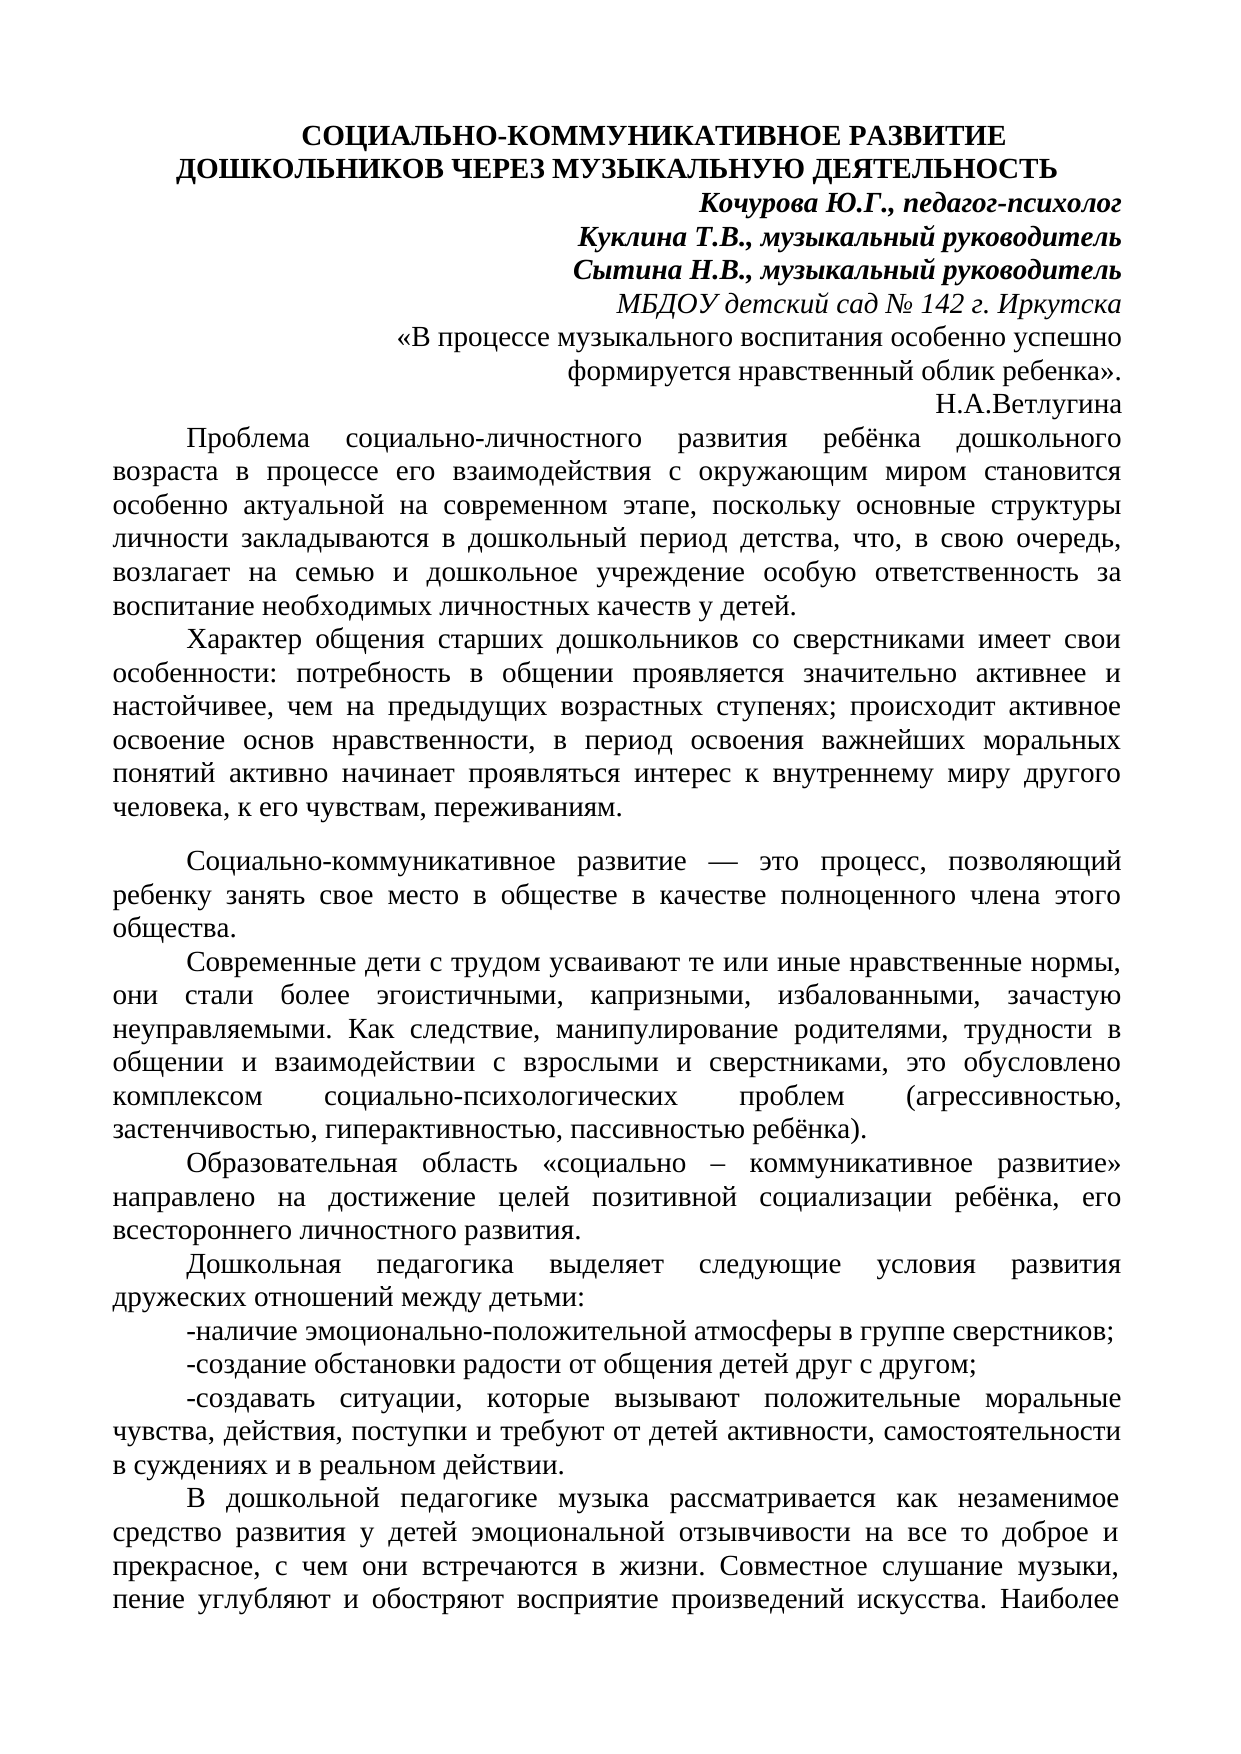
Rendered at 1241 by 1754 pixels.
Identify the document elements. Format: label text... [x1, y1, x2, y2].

text Кочурова Ю.Г., педагог-психолог [112, 185, 1122, 219]
text Современные дети с трудом усваивают те или иные нравственные нормы, они стали более эгоистичными, капризными, избалованными, зачастую неуправляемыми. Как следствие, манипулирование родителями, трудности в общении и взаимодействии с взрослыми и сверстниками, это обусловлено комплексом социально-психологических проблем (агрессивностью, застенчивостью, гиперактивностью, пассивностью ребёнка). [112, 944, 1122, 1145]
text -создавать ситуации, которые вызывают положительные моральные чувства, действия, поступки и требуют от детей активности, самостоятельности в суждениях и в реальном действии. [112, 1380, 1122, 1481]
text формируется нравственный облик ребенка». [112, 353, 1122, 386]
text Социально-коммуникативное развитие — это процесс, позволяющий ребенку занять свое место в обществе в качестве полноценного члена этого общества. [112, 843, 1122, 944]
text Сытина Н.В., музыкальный руководитель [112, 252, 1122, 286]
text СОЦИАЛЬНО-КОММУНИКАТИВНОЕ РАЗВИТИЕ ДОШКОЛЬНИКОВ ЧЕРЕЗ МУЗЫКАЛЬНУЮ ДЕЯТЕЛЬНОСТЬ [112, 118, 1122, 185]
text -наличие эмоционально-положительной атмосферы в группе сверстников; [112, 1313, 1122, 1346]
text Характер общения старших дошкольников со сверстниками имеет свои особенности: потребность в общении проявляется значительно активнее и настойчивее, чем на предыдущих возрастных ступенях; происходит активное освоение основ нравственности, в период освоения важнейших моральных понятий активно начинает проявляться интерес к внутреннему миру другого человека, к его чувствам, переживаниям. [112, 621, 1122, 822]
text Проблема социально-личностного развития ребёнка дошкольного возраста в процессе его взаимодействия с окружающим миром становится особенно актуальной на современном этапе, поскольку основные структуры личности закладываются в дошкольный период детства, что, в свою очередь, возлагает на семью и дошкольное учреждение особую ответственность за воспитание необходимых личностных качеств у детей. [112, 420, 1122, 621]
text Куклина Т.В., музыкальный руководитель [112, 219, 1122, 252]
text Образовательная область «социально – коммуникативное развитие» направлено на достижение целей позитивной социализации ребёнка, его всестороннего личностного развития. [112, 1145, 1122, 1246]
text Н.А.Ветлугина [112, 386, 1122, 420]
text -создание обстановки радости от общения детей друг с другом; [112, 1346, 1122, 1380]
text МБДОУ детский сад № 142 г. Иркутска [112, 286, 1122, 319]
text «В процессе музыкального воспитания особенно успешно [112, 319, 1122, 353]
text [112, 1481, 1120, 1615]
text Дошкольная педагогика выделяет следующие условия развития дружеских отношений между детьми: [112, 1246, 1122, 1313]
